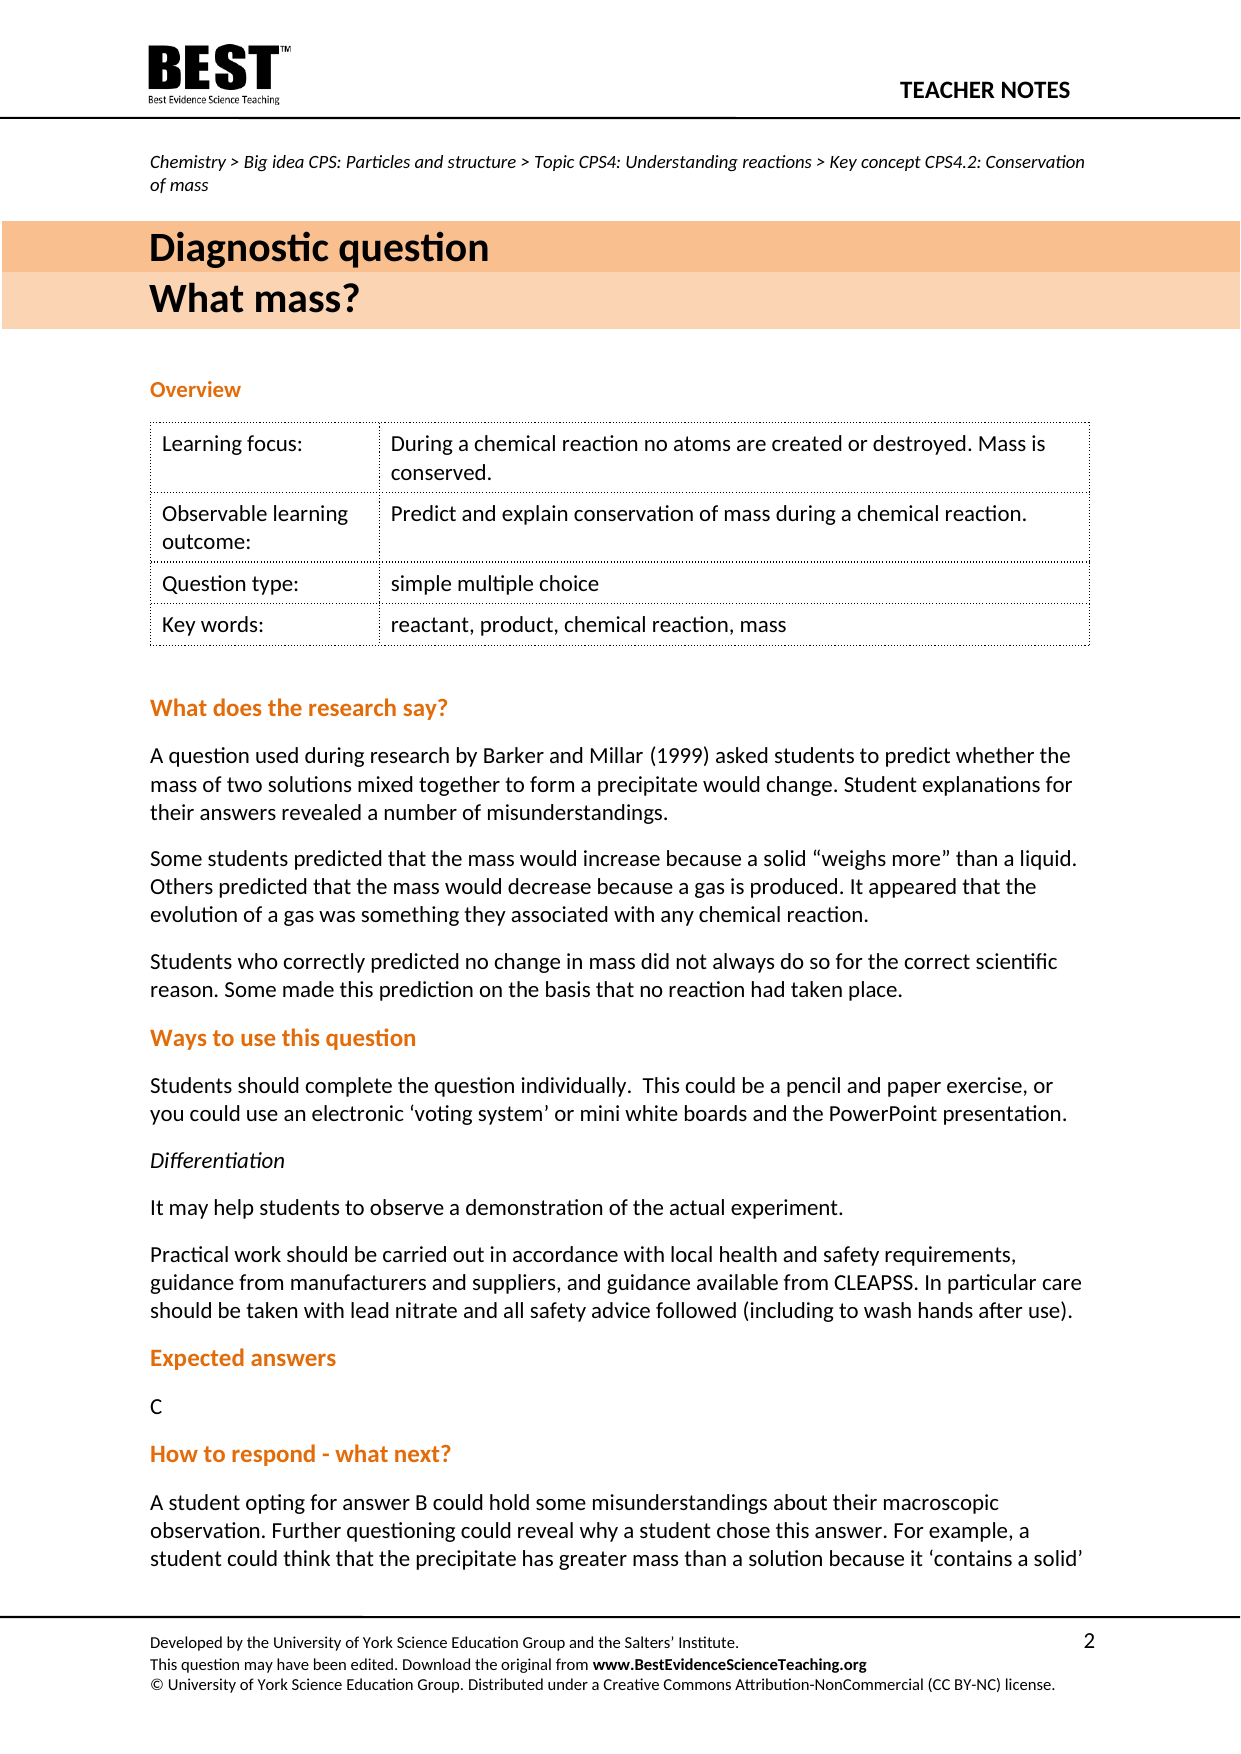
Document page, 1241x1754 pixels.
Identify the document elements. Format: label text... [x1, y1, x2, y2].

table_cell Question type: [151, 561, 379, 603]
text Some students predicted that the mass would increase because a solid “weighs more” than a liquid. Others predicted that the mass would decrease because a gas is produced. It appeared that the evolution of a gas was something they associated with any chemical reaction. [150, 844, 1090, 928]
text A student opting for answer B could hold some misunderstandings about their macroscopic observation. Further questioning could reveal why a student chose this answer. For example, a student could think that the precipitate has greater mass than a solution because it ‘contains a solid’ [150, 1488, 1090, 1572]
table_cell Key words: [151, 603, 379, 644]
text Expected answers [150, 1342, 1090, 1373]
table_cell simple multiple choice [379, 561, 1090, 603]
text A question used during research by Barker and Millar (1999) asked students to predict whether the mass of two solutions mixed together to form a precipitate would change. Student explanations for their answers revealed a number of misunderstandings. [150, 742, 1090, 826]
table_header Learning focus: [151, 422, 379, 492]
table_cell reactant, product, chemical reaction, mass [379, 603, 1090, 644]
picture [148, 44, 291, 105]
table_cell What mass? [2, 272, 1240, 329]
text Overview [150, 376, 1090, 403]
table_header During a chemical reaction no atoms are created or destroyed. Mass is conserved. [379, 422, 1090, 492]
table_header Diagnostic question [2, 221, 1240, 272]
table_cell Predict and explain conservation of mass during a chemical reaction. [379, 492, 1090, 561]
text How to respond - what next? [150, 1438, 1090, 1469]
table_cell Observable learning outcome: [151, 492, 379, 561]
text It may help students to observe a demonstration of the actual experiment. [150, 1193, 1090, 1221]
text Ways to use this question [150, 1022, 1090, 1053]
text What does the research say? [150, 692, 1090, 723]
text Differentiation [150, 1146, 1090, 1174]
text Students should complete the question individually. This could be a pencil and paper exercise, or you could use an electronic ‘voting system’ or mini white boards and the PowerPoint presentation. [150, 1071, 1090, 1127]
text C [150, 1392, 1090, 1420]
text Students who correctly predicted no change in mass did not always do so for the correct scientific reason. Some made this prediction on the basis that no reaction had taken place. [150, 947, 1090, 1003]
text Practical work should be carried out in accordance with local health and safety requirements, guidance from manufacturers and suppliers, and guidance available from CLEAPSS. In particular care should be taken with lead nitrate and all safety advice followed (including to wash hands after use). [150, 1240, 1090, 1324]
text Chemistry > Big idea CPS: Particles and structure > Topic CPS4: Understanding reactions > Key concept CPS4.2: Conservation of mass [150, 150, 1090, 196]
